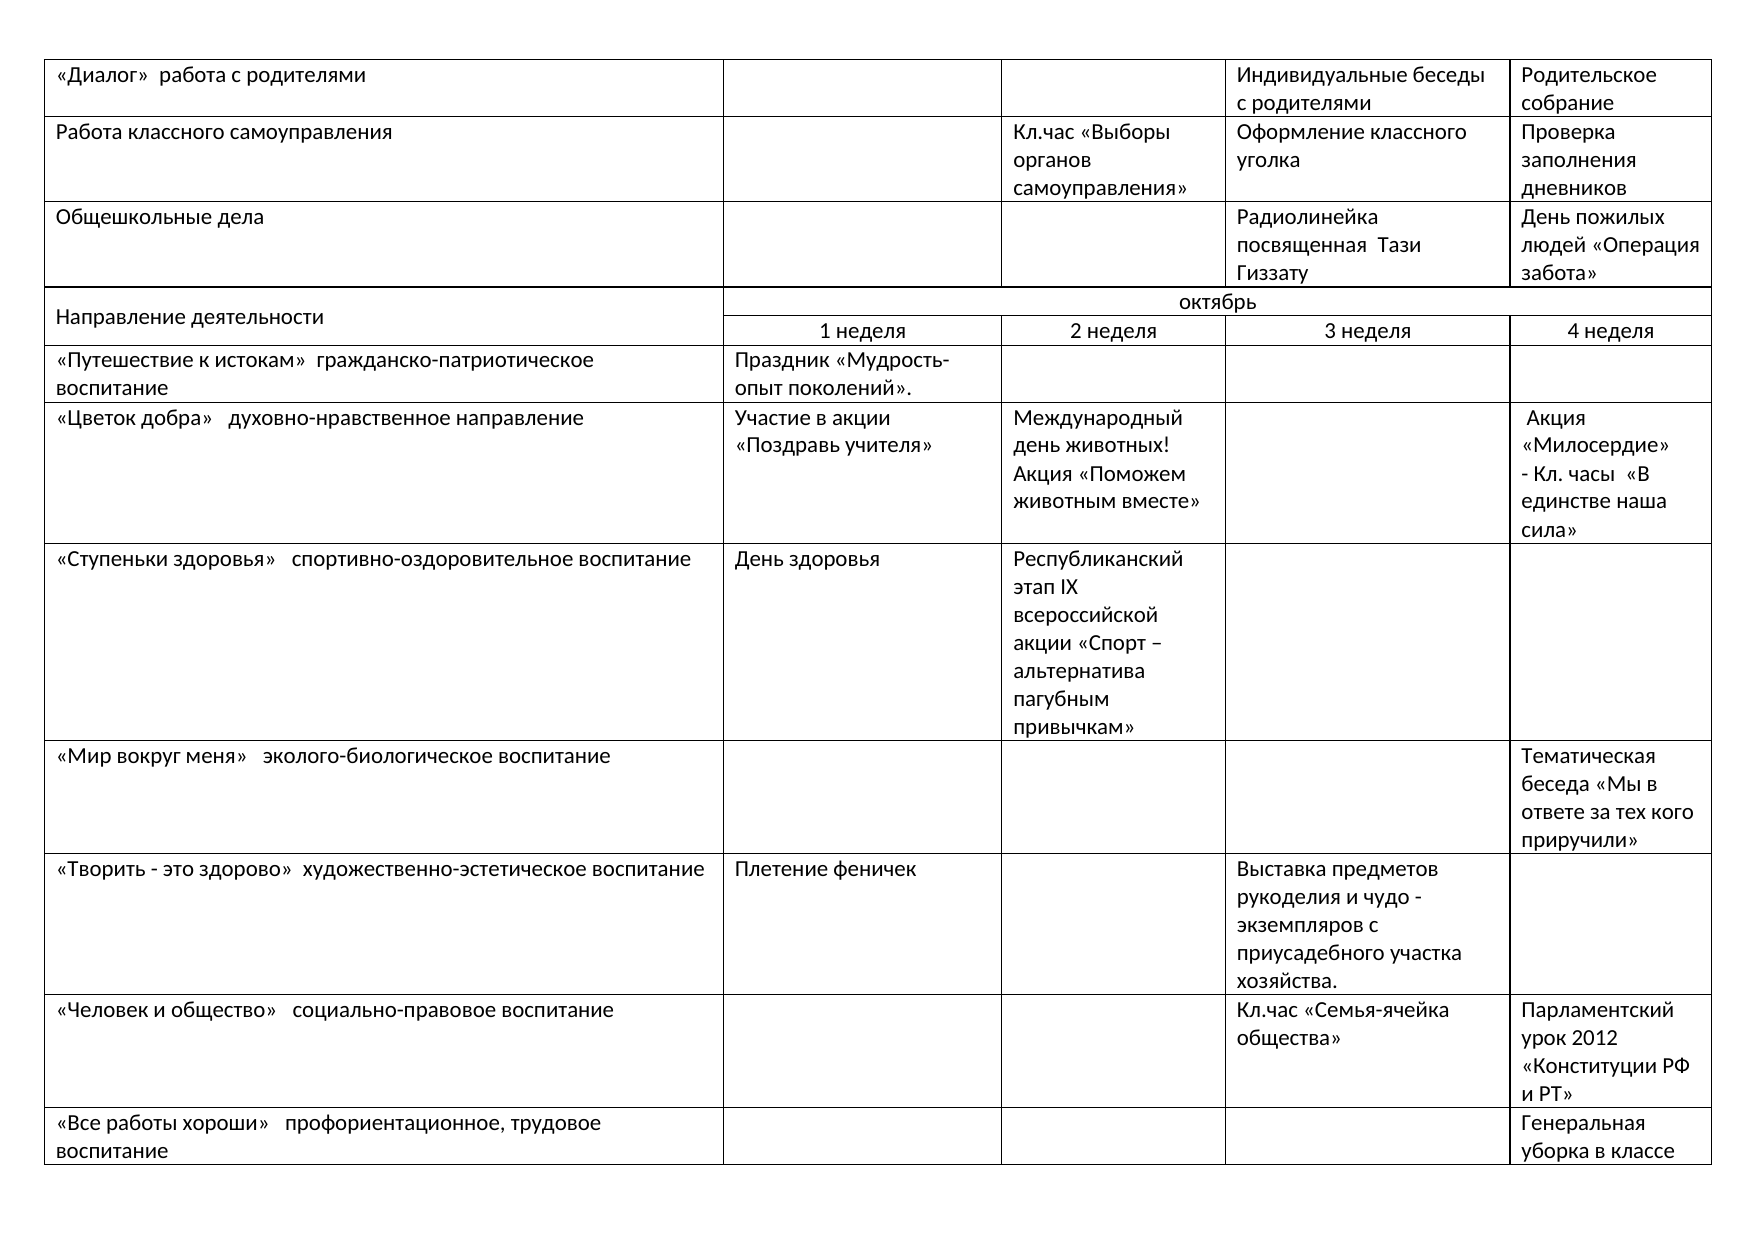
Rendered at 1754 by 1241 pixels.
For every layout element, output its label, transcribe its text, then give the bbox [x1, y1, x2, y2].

table_cell [1511, 854, 1711, 994]
table_cell [724, 60, 1001, 116]
table_cell 4 неделя [1511, 316, 1711, 344]
table_cell [1002, 995, 1225, 1107]
table_cell [1226, 403, 1509, 543]
table_cell [1002, 202, 1225, 286]
table_cell Оформление классного уголка [1226, 117, 1509, 201]
table_cell Республиканский этап IX всероссийской акции «Спорт – альтернатива пагубным привычкам» [1002, 544, 1225, 740]
table_cell Генеральная уборка в классе [1511, 1108, 1711, 1164]
table_cell Родительское собрание [1511, 60, 1711, 116]
table_cell Проверка заполнения дневников [1511, 117, 1711, 201]
table_cell «Все работы хороши» профориентационное, трудовое воспитание [45, 1108, 723, 1164]
table_cell [1511, 346, 1711, 402]
table_cell [1002, 741, 1225, 853]
table_cell «Человек и общество» социально-правовое воспитание [45, 995, 723, 1107]
table_cell «Цветок добра» духовно-нравственное направление [45, 403, 723, 543]
table_cell Кл.час «Выборы органов самоуправления» [1002, 117, 1225, 201]
table_cell Парламентский урок 2012 «Конституции РФ и РТ» [1511, 995, 1711, 1107]
table_cell Кл.час «Семья-ячейка общества» [1226, 995, 1509, 1107]
table_cell «Мир вокруг меня» эколого-биологическое воспитание [45, 741, 723, 853]
table_cell [724, 1108, 1001, 1164]
table_cell «Ступеньки здоровья» спортивно-оздоровительное воспитание [45, 544, 723, 740]
table_cell [1226, 1108, 1509, 1164]
table_cell [1002, 1108, 1225, 1164]
table_cell «Творить - это здорово» художественно-эстетическое воспитание [45, 854, 723, 994]
table_cell День здоровья [724, 544, 1001, 740]
table_cell 2 неделя [1002, 316, 1225, 344]
table_cell Акция «Милосердие» - Кл. часы «В единстве наша сила» [1511, 403, 1711, 543]
table_cell Индивидуальные беседы с родителями [1226, 60, 1509, 116]
table_cell Выставка предметов рукоделия и чудо -экземпляров с приусадебного участка хозяйства. [1226, 854, 1509, 994]
table_cell [724, 117, 1001, 201]
table_cell [1002, 346, 1225, 402]
table_cell [1226, 741, 1509, 853]
table_cell [1511, 544, 1711, 740]
table_cell [1226, 544, 1509, 740]
table_cell Радиолинейка посвященная Тази Гиззату [1226, 202, 1509, 286]
table_cell День пожилых людей «Операция забота» [1511, 202, 1711, 286]
table_cell Праздник «Мудрость-опыт поколений». [724, 346, 1001, 402]
table_cell 1 неделя [724, 316, 1001, 344]
table_cell «Диалог» работа с родителями [45, 60, 723, 116]
table_cell Работа классного самоуправления [45, 117, 723, 201]
table_cell октябрь [724, 288, 1711, 315]
table_cell [1226, 346, 1509, 402]
table_cell [724, 995, 1001, 1107]
table_cell Международный день животных! Акция «Поможем животным вместе» [1002, 403, 1225, 543]
table_cell «Путешествие к истокам» гражданско-патриотическое воспитание [45, 346, 723, 402]
table_cell 3 неделя [1226, 316, 1509, 344]
table_cell Плетение феничек [724, 854, 1001, 994]
table_cell [724, 741, 1001, 853]
table_cell Участие в акции «Поздравь учителя» [724, 403, 1001, 543]
table_cell Направление деятельности [45, 288, 723, 344]
table_cell Общешкольные дела [45, 202, 723, 286]
table_cell [1002, 854, 1225, 994]
table_cell Тематическая беседа «Мы в ответе за тех кого приручили» [1511, 741, 1711, 853]
table_cell [1002, 60, 1225, 116]
table_cell [724, 202, 1001, 286]
